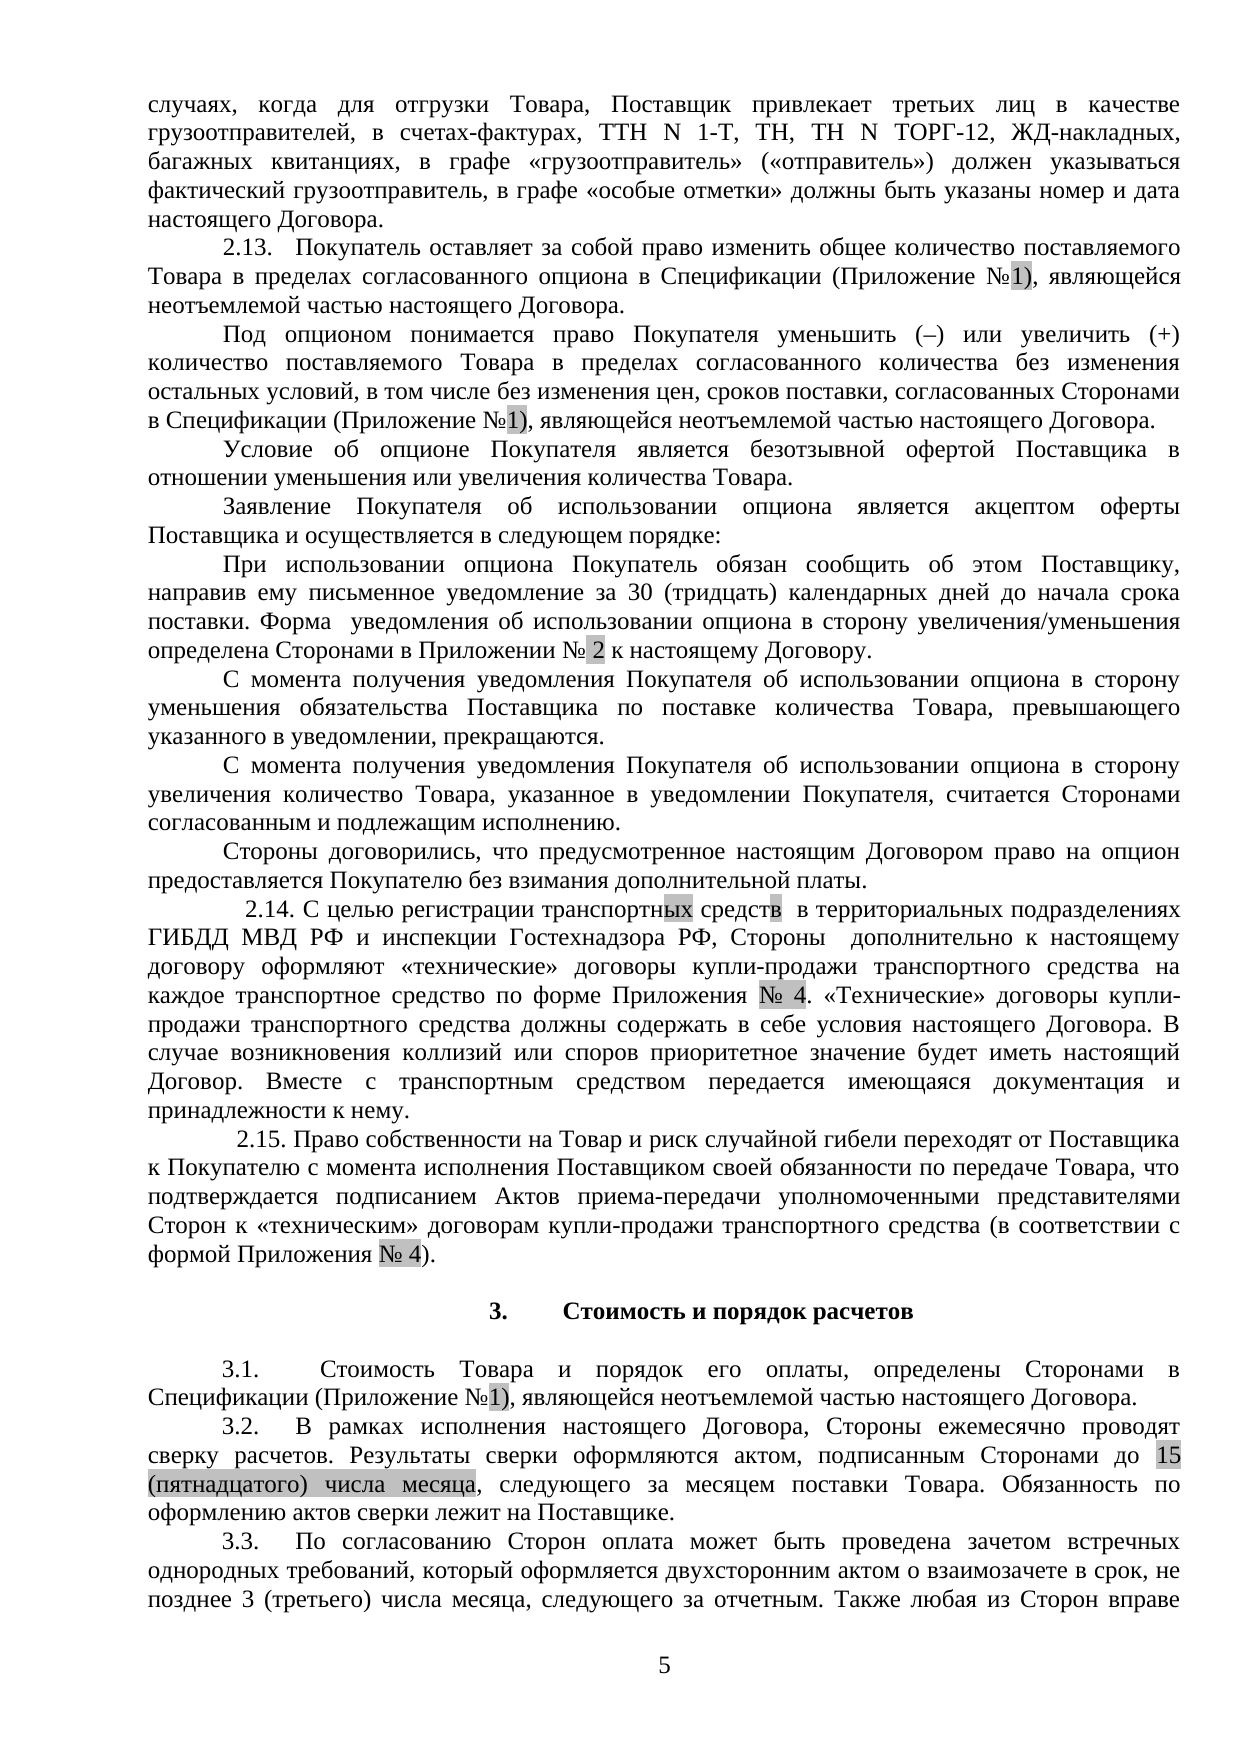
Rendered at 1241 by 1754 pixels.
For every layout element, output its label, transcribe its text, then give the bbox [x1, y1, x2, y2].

list Покупатель оставляет за собой право изменить общее количество поставляемого Товара в пределах согласованного опциона в Спецификации (Приложение №1), являющейся неотъемлемой частью настоящего Договора. [148, 232, 1181, 319]
list Стоимость и порядок расчетов [148, 1296, 1181, 1325]
text 2.15. Право собственности на Товар и риск случайной гибели переходят от Поставщика к Покупателю с момента исполнения Поставщиком своей обязанности по передаче Товара, что подтверждается подписанием Актов приема-передачи уполномоченными представителями Сторон к «техническим» договорам купли-продажи транспортного средства (в соответствии с формой Приложения № 4). [148, 1124, 1181, 1267]
text Заявление Покупателя об использовании опциона является акцептом оферты Поставщика и осуществляется в следующем порядке: [148, 491, 1181, 549]
text 2.14. С целью регистрации транспортных средств в территориальных подразделениях ГИБДД МВД РФ и инспекции Гостехнадзора РФ, Стороны дополнительно к настоящему договору оформляют «технические» договоры купли-продажи транспортного средства на каждое транспортное средство по форме Приложения № 4. «Технические» договоры купли-продажи транспортного средства должны содержать в себе условия настоящего Договора. В случае возникновения коллизий или споров приоритетное значение будет иметь настоящий Договор. Вместе с транспортным средством передается имеющаяся документация и принадлежности к нему. [148, 894, 1181, 1124]
list Стоимость Товара и порядок его оплаты, определены Сторонами в Спецификации (Приложение №1), являющейся неотъемлемой частью настоящего Договора. [148, 1354, 1181, 1411]
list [148, 1526, 1181, 1612]
list В рамках исполнения настоящего Договора, Стороны ежемесячно проводят сверку расчетов. Результаты сверки оформляются актом, подписанным Сторонами до 15 (пятнадцатого) числа месяца, следующего за месяцем поставки Товара. Обязанность по оформлению актов сверки лежит на Поставщике. [148, 1411, 1181, 1526]
text Стороны договорились, что предусмотренное настоящим Договором право на опцион предоставляется Покупателю без взимания дополнительной платы. [148, 836, 1181, 894]
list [148, 89, 1181, 232]
text Под опционом понимается право Покупателя уменьшить (–) или увеличить (+) количество поставляемого Товара в пределах согласованного количества без изменения остальных условий, в том числе без изменения цен, сроков поставки, согласованных Сторонами в Спецификации (Приложение №1), являющейся неотъемлемой частью настоящего Договора. [148, 319, 1181, 434]
text При использовании опциона Покупатель обязан сообщить об этом Поставщику, направив ему письменное уведомление за 30 (тридцать) календарных дней до начала срока поставки. Форма уведомления об использовании опциона в сторону увеличения/уменьшения определена Сторонами в Приложении № 2 к настоящему Договору. [148, 549, 1181, 664]
text Условие об опционе Покупателя является безотзывной офертой Поставщика в отношении уменьшения или увеличения количества Товара. [148, 434, 1181, 491]
text С момента получения уведомления Покупателя об использовании опциона в сторону увеличения количество Товара, указанное в уведомлении Покупателя, считается Сторонами согласованным и подлежащим исполнению. [148, 750, 1181, 836]
text С момента получения уведомления Покупателя об использовании опциона в сторону уменьшения обязательства Поставщика по поставке количества Товара, превышающего указанного в уведомлении, прекращаются. [148, 664, 1181, 750]
